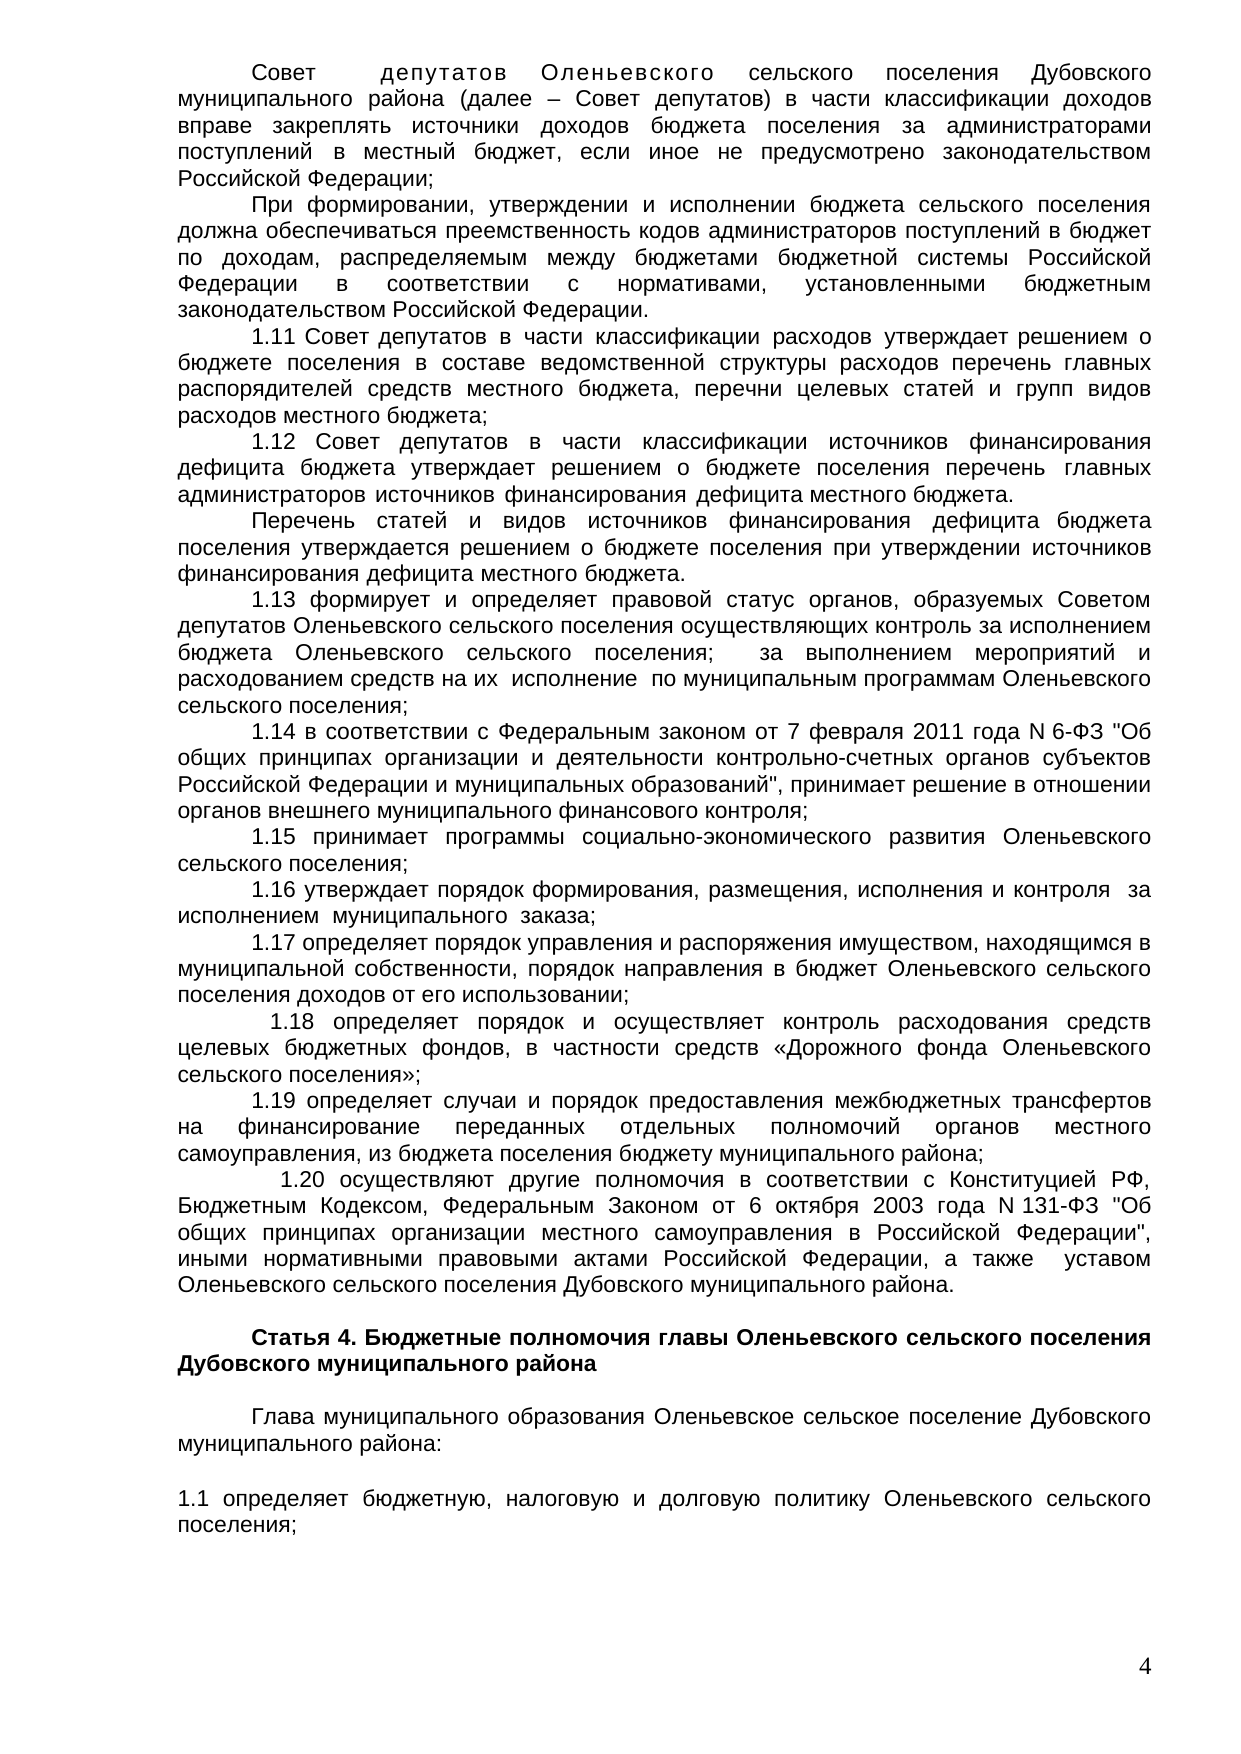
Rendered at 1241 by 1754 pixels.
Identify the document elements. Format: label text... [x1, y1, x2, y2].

text 1.1 определяет бюджетную, налоговую и долговую политику Оленьевского сельского поселения; [177, 1485, 1152, 1538]
text 1.11 Совет депутатов в части классификации расходов утверждает решением о бюджете поселения в составе ведомственной структуры расходов перечень главных распорядителей средств местного бюджета, перечни целевых статей и групп видов расходов местного бюджета; [177, 323, 1152, 428]
text Перечень статей и видов источников финансирования дефицита бюджета поселения утверждается решением о бюджете поселения при утверждении источников финансирования дефицита местного бюджета. [177, 507, 1152, 586]
text Глава муниципального образования Оленьевское сельское поселение Дубовского муниципального района: [177, 1403, 1152, 1456]
text 1.18 определяет порядок и осуществляет контроль расходования средств целевых бюджетных фондов, в частности средств «Дорожного фонда Оленьевского сельского поселения»; [177, 1008, 1152, 1087]
text 1.12 Совет депутатов в части классификации источников финансирования дефицита бюджета утверждает решением о бюджете поселения перечень главных администраторов источников финансирования дефицита местного бюджета. [177, 428, 1152, 507]
text 1.16 утверждает порядок формирования, размещения, исполнения и контроля за исполнением муниципального заказа; [177, 876, 1152, 929]
text 1.15 принимает программы социально-экономического развития Оленьевского сельского поселения; [177, 823, 1152, 876]
text 1.14 в соответствии с Федеральным законом от 7 февраля 2011 года N 6-ФЗ "Об общих принципах организации и деятельности контрольно-счетных органов субъектов Российской Федерации и муниципальных образований", принимает решение в отношении органов внешнего муниципального финансового контроля; [177, 718, 1152, 823]
text 1.20 осуществляют другие полномочия в соответствии с Конституцией РФ, Бюджетным Кодексом, Федеральным Законом от 6 октября 2003 года N 131-ФЗ "Об общих принципах организации местного самоуправления в Российской Федерации", иными нормативными правовыми актами Российской Федерации, а также уставом Оленьевского сельского поселения Дубовского муниципального района. [177, 1166, 1152, 1298]
text 1.17 определяет порядок управления и распоряжения имуществом, находящимся в муниципальной собственности, порядок направления в бюджет Оленьевского сельского поселения доходов от его использовании; [177, 929, 1152, 1008]
text 1.19 определяет случаи и порядок предоставления межбюджетных трансфертов на финансирование переданных отдельных полномочий органов местного самоуправления, из бюджета поселения бюджету муниципального района; [177, 1087, 1152, 1166]
text 1.13 формирует и определяет правовой статус органов, образуемых Советом депутатов Оленьевского сельского поселения осуществляющих контроль за исполнением бюджета Оленьевского сельского поселения; за выполнением мероприятий и расходованием средств на их исполнение по муниципальным программам Оленьевского сельского поселения; [177, 586, 1152, 718]
text Совет депутатов Оленьевского сельского поселения Дубовского муниципального района (далее – Совет депутатов) в части классификации доходов вправе закреплять источники доходов бюджета поселения за администраторами поступлений в местный бюджет, если иное не предусмотрено законодательством Российской Федерации; [177, 59, 1152, 191]
text Статья 4. Бюджетные полномочия главы Оленьевского сельского поселения Дубовского муниципального района [177, 1324, 1152, 1377]
text При формировании, утверждении и исполнении бюджета сельского поселения должна обеспечиваться преемственность кодов администраторов поступлений в бюджет по доходам, распределяемым между бюджетами бюджетной системы Российской Федерации в соответствии с нормативами, установленными бюджетным законодательством Российской Федерации. [177, 191, 1152, 323]
